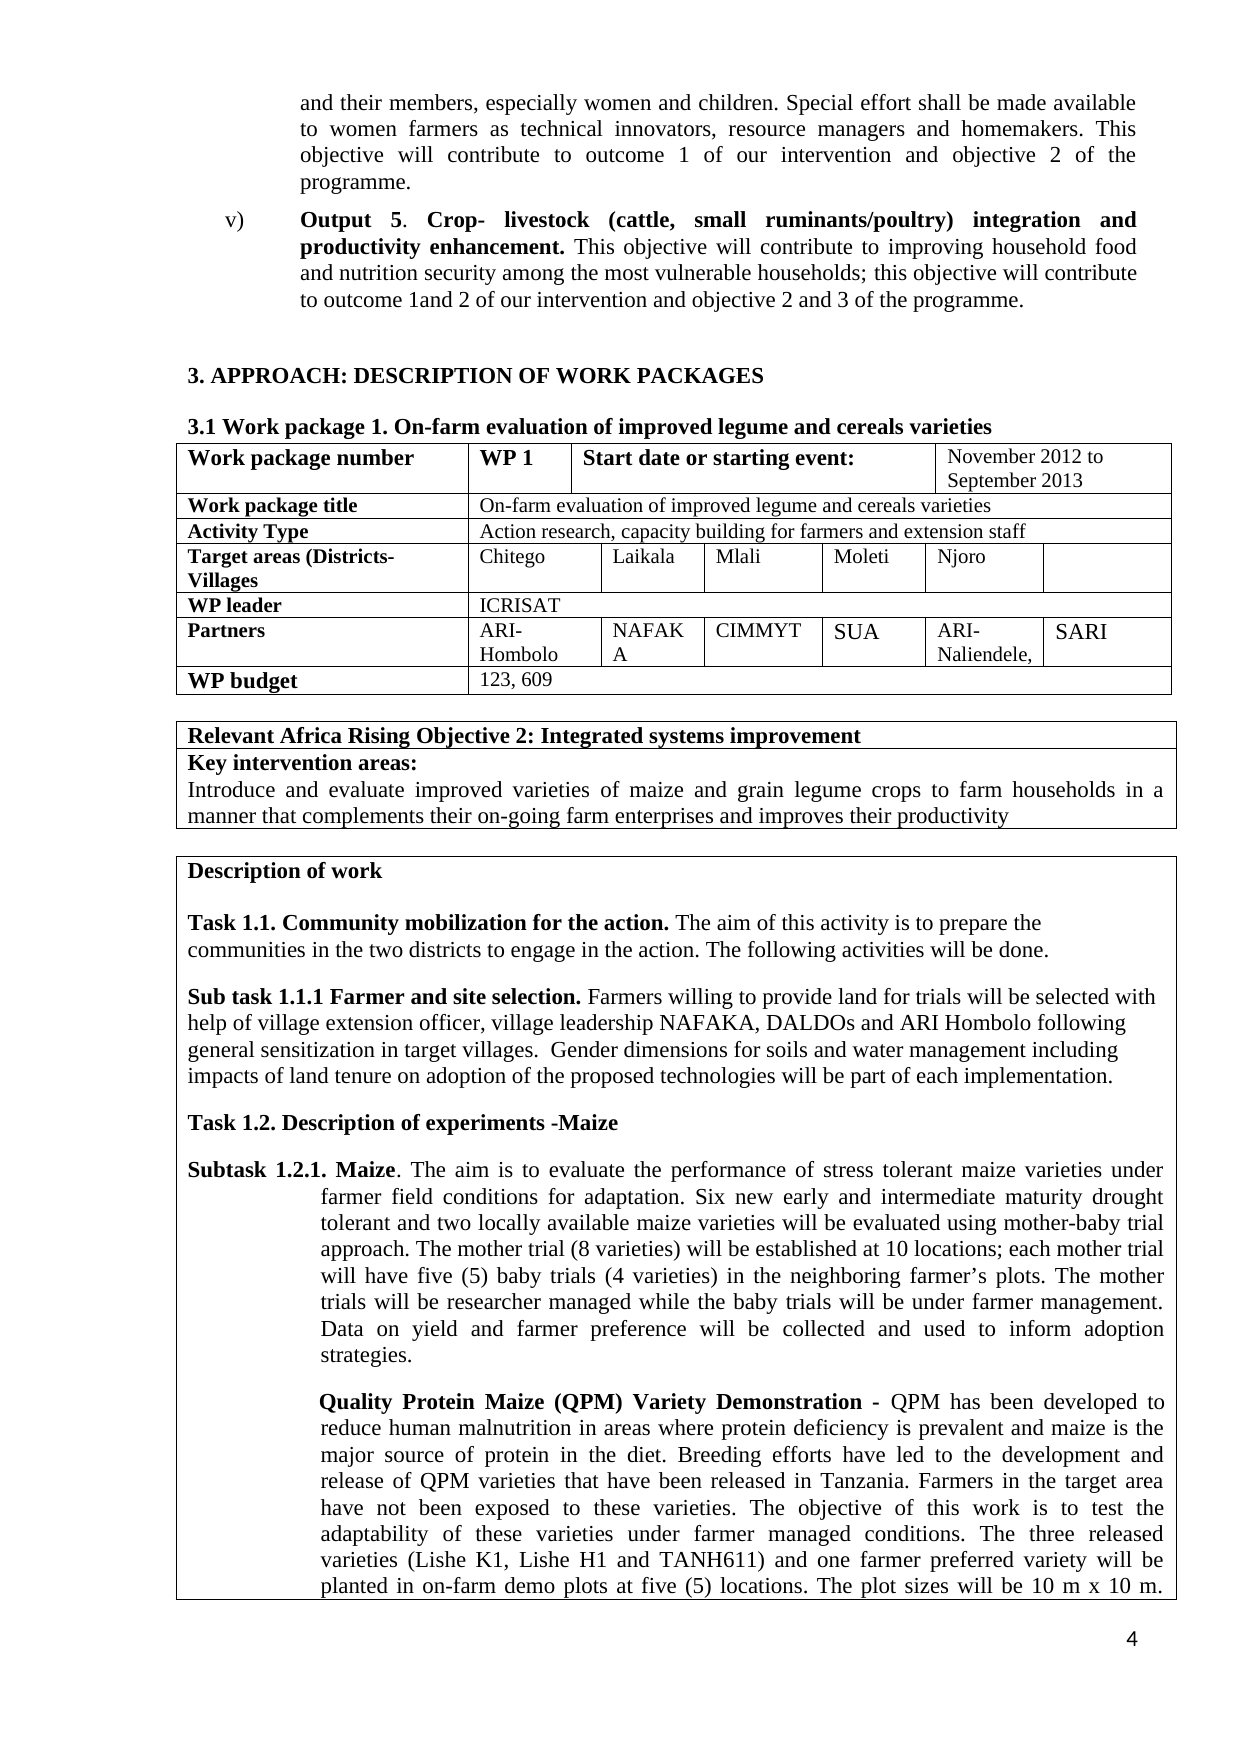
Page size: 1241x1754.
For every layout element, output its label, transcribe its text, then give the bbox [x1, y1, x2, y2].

table_cell ARI-Naliendele, [926, 618, 1043, 666]
table_cell [1044, 544, 1171, 592]
subtitle 3. APPROACH: DESCRIPTION OF WORK PACKAGES [187, 362, 1138, 388]
table_cell NAFAKA [602, 618, 704, 666]
table_cell WP leader [177, 593, 468, 617]
table_cell Key intervention areas: Introduce and evaluate improved varieties of maize and grain legume crops to farm households in a manner that complements their on-going farm enterprises and improves their productivity [177, 749, 1176, 828]
table_cell WP budget [177, 667, 468, 693]
table_cell Work package title [177, 494, 468, 517]
subtitle 3.1 Work package 1. On-farm evaluation of improved legume and cereals varieties [187, 413, 1138, 439]
table_cell CIMMYT [705, 618, 822, 666]
table_header Work package number [177, 444, 468, 492]
table_header November 2012 to September 2013 [936, 444, 1171, 492]
table_cell SUA [823, 618, 925, 666]
table_header Start date or starting event: [572, 444, 935, 492]
table_cell Partners [177, 618, 468, 666]
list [225, 89, 1138, 194]
table_cell SARI [1044, 618, 1171, 666]
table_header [177, 857, 1176, 1599]
table_cell Target areas (Districts- Villages [177, 544, 468, 592]
table_cell 123, 609 [469, 667, 1171, 693]
table_cell Laikala [602, 544, 704, 592]
table_cell Activity Type [177, 519, 468, 543]
table_cell Moleti [823, 544, 925, 592]
table_cell Mlali [705, 544, 822, 592]
table_cell ARI-Hombolo [469, 618, 601, 666]
table_cell On-farm evaluation of improved legume and cereals varieties [469, 494, 1171, 517]
table_header WP 1 [469, 444, 571, 492]
table_cell Njoro [926, 544, 1043, 592]
table_cell Chitego [469, 544, 601, 592]
table_header Relevant Africa Rising Objective 2: Integrated systems improvement [177, 722, 1176, 748]
table_cell ICRISAT [469, 593, 1171, 617]
table_cell Action research, capacity building for farmers and extension staff [469, 519, 1171, 543]
list Output 5. Crop- livestock (cattle, small ruminants/poultry) integration and productivity enhancement. This objective will contribute to improving household food and nutrition security among the most vulnerable households; this objective will contribute to outcome 1and 2 of our intervention and objective 2 and 3 of the programme. [225, 207, 1138, 312]
